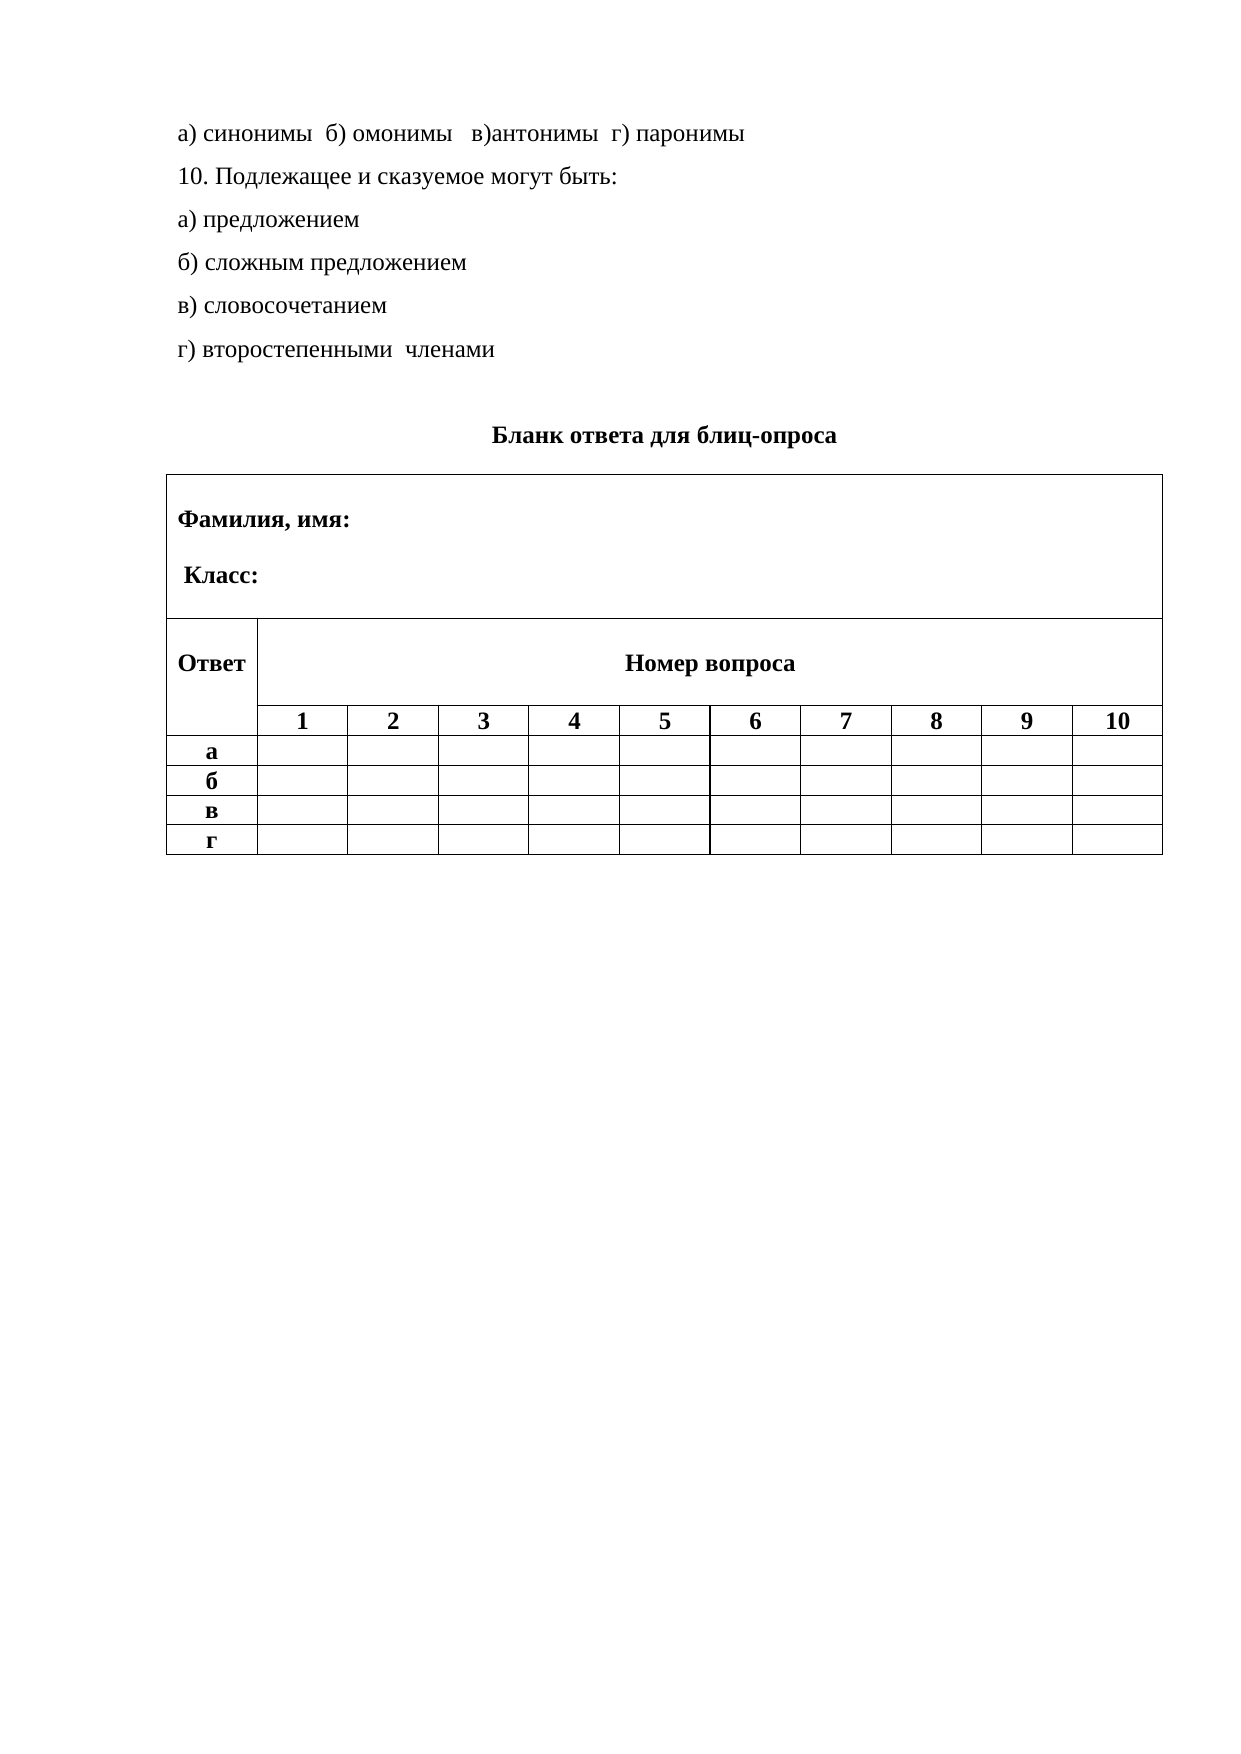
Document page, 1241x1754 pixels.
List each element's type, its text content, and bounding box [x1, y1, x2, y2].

table_cell [529, 766, 619, 794]
table_cell [1073, 766, 1162, 794]
text а) предложением [177, 204, 1152, 233]
table_cell [620, 796, 709, 824]
table_cell б [167, 766, 257, 794]
table_cell [529, 825, 619, 854]
table_cell в [167, 796, 257, 824]
table_cell а [167, 736, 257, 765]
table_cell [439, 736, 528, 765]
table_cell [348, 766, 438, 794]
table_header Фамилия, имя: Класс: [167, 475, 1162, 618]
table_cell [1073, 736, 1162, 765]
text Бланк ответа для блиц-опроса [177, 420, 1152, 449]
table_cell 4 [529, 706, 619, 735]
table_cell Номер вопроса [258, 619, 1162, 705]
table_cell [711, 825, 800, 854]
table_cell [892, 766, 981, 794]
table_cell 7 [801, 706, 891, 735]
table_cell [529, 796, 619, 824]
table_cell [258, 796, 347, 824]
text 10. Подлежащее и сказуемое могут быть: [177, 161, 1152, 190]
table_cell [892, 736, 981, 765]
table_cell [892, 796, 981, 824]
table_cell [439, 796, 528, 824]
table_cell [982, 796, 1072, 824]
table_cell [258, 766, 347, 794]
table_cell Ответ [167, 619, 257, 735]
table_cell 10 [1073, 706, 1162, 735]
table_cell [348, 825, 438, 854]
table_cell [258, 736, 347, 765]
table_cell [1073, 825, 1162, 854]
table_cell [982, 825, 1072, 854]
table_cell [711, 766, 800, 794]
table_cell [801, 825, 891, 854]
table_cell [711, 736, 800, 765]
table_cell [620, 766, 709, 794]
table_cell [892, 825, 981, 854]
table_cell [982, 736, 1072, 765]
table_cell г [167, 825, 257, 854]
table_cell [348, 796, 438, 824]
table_cell [1073, 796, 1162, 824]
table_cell [529, 736, 619, 765]
table_cell [348, 736, 438, 765]
table_cell 6 [711, 706, 800, 735]
table_cell 5 [620, 706, 709, 735]
table_cell 1 [258, 706, 347, 735]
table_cell 2 [348, 706, 438, 735]
table_cell [620, 736, 709, 765]
text б) сложным предложением [177, 247, 1152, 276]
text а) синонимы б) омонимы в)антонимы г) паронимы [177, 118, 1152, 147]
text в) словосочетанием [177, 291, 1152, 319]
table_cell 9 [982, 706, 1072, 735]
table_cell [801, 766, 891, 794]
table_cell [801, 796, 891, 824]
table_cell [258, 825, 347, 854]
text г) второстепенными членами [177, 334, 1152, 362]
table_cell [801, 736, 891, 765]
table_cell [982, 766, 1072, 794]
table_cell 3 [439, 706, 528, 735]
table_cell [439, 766, 528, 794]
table_cell [620, 825, 709, 854]
table_cell [439, 825, 528, 854]
table_cell [711, 796, 800, 824]
table_cell 8 [892, 706, 981, 735]
